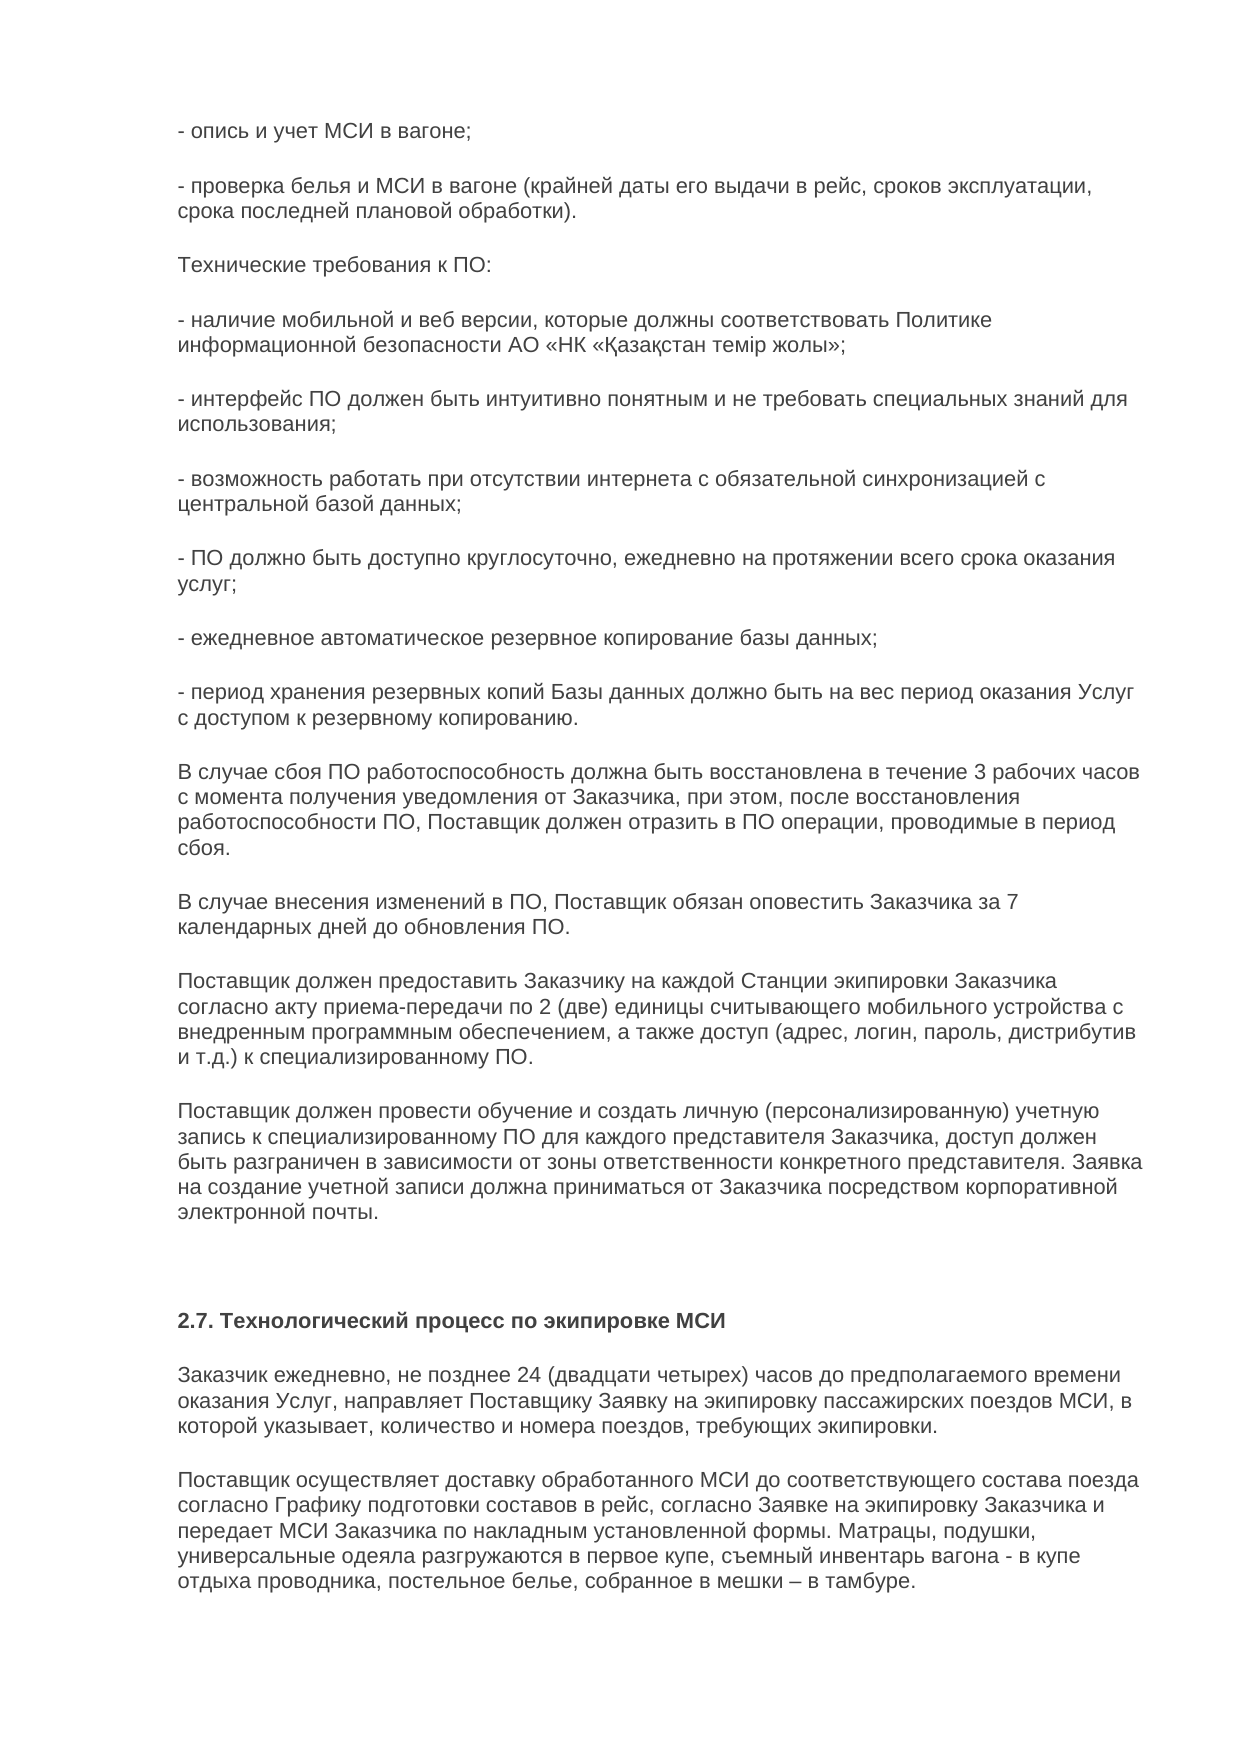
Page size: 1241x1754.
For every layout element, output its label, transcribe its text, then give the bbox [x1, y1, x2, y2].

text 2.7. Технологический процесс по экипировке МСИ [177, 1308, 1152, 1333]
text - опись и учет МСИ в вагоне; [177, 118, 1152, 143]
text Поставщик осуществляет доставку обработанного МСИ до соответствующего состава поезда согласно Графику подготовки составов в рейс, согласно Заявке на экипировку Заказчика и передает МСИ Заказчика по накладным установленной формы. Матрацы, подушки, универсальные одеяла разгружаются в первое купе, съемный инвентарь вагона - в купе отдыха проводника, постельное белье, собранное в мешки – в тамбуре. [177, 1467, 1152, 1593]
text - возможность работать при отсутствии интернета с обязательной синхронизацией с центральной базой данных; [177, 466, 1152, 516]
text Поставщик должен провести обучение и создать личную (персонализированную) учетную запись к специализированному ПО для каждого представителя Заказчика, доступ должен быть разграничен в зависимости от зоны ответственности конкретного представителя. Заявка на создание учетной записи должна приниматься от Заказчика посредством корпоративной электронной почты. [177, 1098, 1152, 1224]
text В случае сбоя ПО работоспособность должна быть восстановлена в течение 3 рабочих часов с момента получения уведомления от Заказчика, при этом, после восстановления работоспособности ПО, Поставщик должен отразить в ПО операции, проводимые в период сбоя. [177, 759, 1152, 859]
text Заказчик ежедневно, не позднее 24 (двадцати четырех) часов до предполагаемого времени оказания Услуг, направляет Поставщику Заявку на экипировку пассажирских поездов МСИ, в которой указывает, количество и номера поездов, требующих экипировки. [177, 1362, 1152, 1438]
text - интерфейс ПО должен быть интуитивно понятным и не требовать специальных знаний для использования; [177, 386, 1152, 436]
text - ПО должно быть доступно круглосуточно, ежедневно на протяжении всего срока оказания услуг; [177, 545, 1152, 596]
text Технические требования к ПО: [177, 252, 1152, 277]
text Поставщик должен предоставить Заказчику на каждой Станции экипировки Заказчика согласно акту приема-передачи по 2 (две) единицы считывающего мобильного устройства с внедренным программным обеспечением, а также доступ (адрес, логин, пароль, дистрибутив и т.д.) к специализированному ПО. [177, 968, 1152, 1069]
text - проверка белья и МСИ в вагоне (крайней даты его выдачи в рейс, сроков эксплуатации, срока последней плановой обработки). [177, 172, 1152, 223]
text В случае внесения изменений в ПО, Поставщик обязан оповестить Заказчика за 7 календарных дней до обновления ПО. [177, 889, 1152, 939]
text - наличие мобильной и веб версии, которые должны соответствовать Политике информационной безопасности АО «НК «Қазақстан темір жолы»; [177, 306, 1152, 357]
text - ежедневное автоматическое резервное копирование базы данных; [177, 625, 1152, 650]
text - период хранения резервных копий Базы данных должно быть на вес период оказания Услуг с доступом к резервному копированию. [177, 679, 1152, 729]
